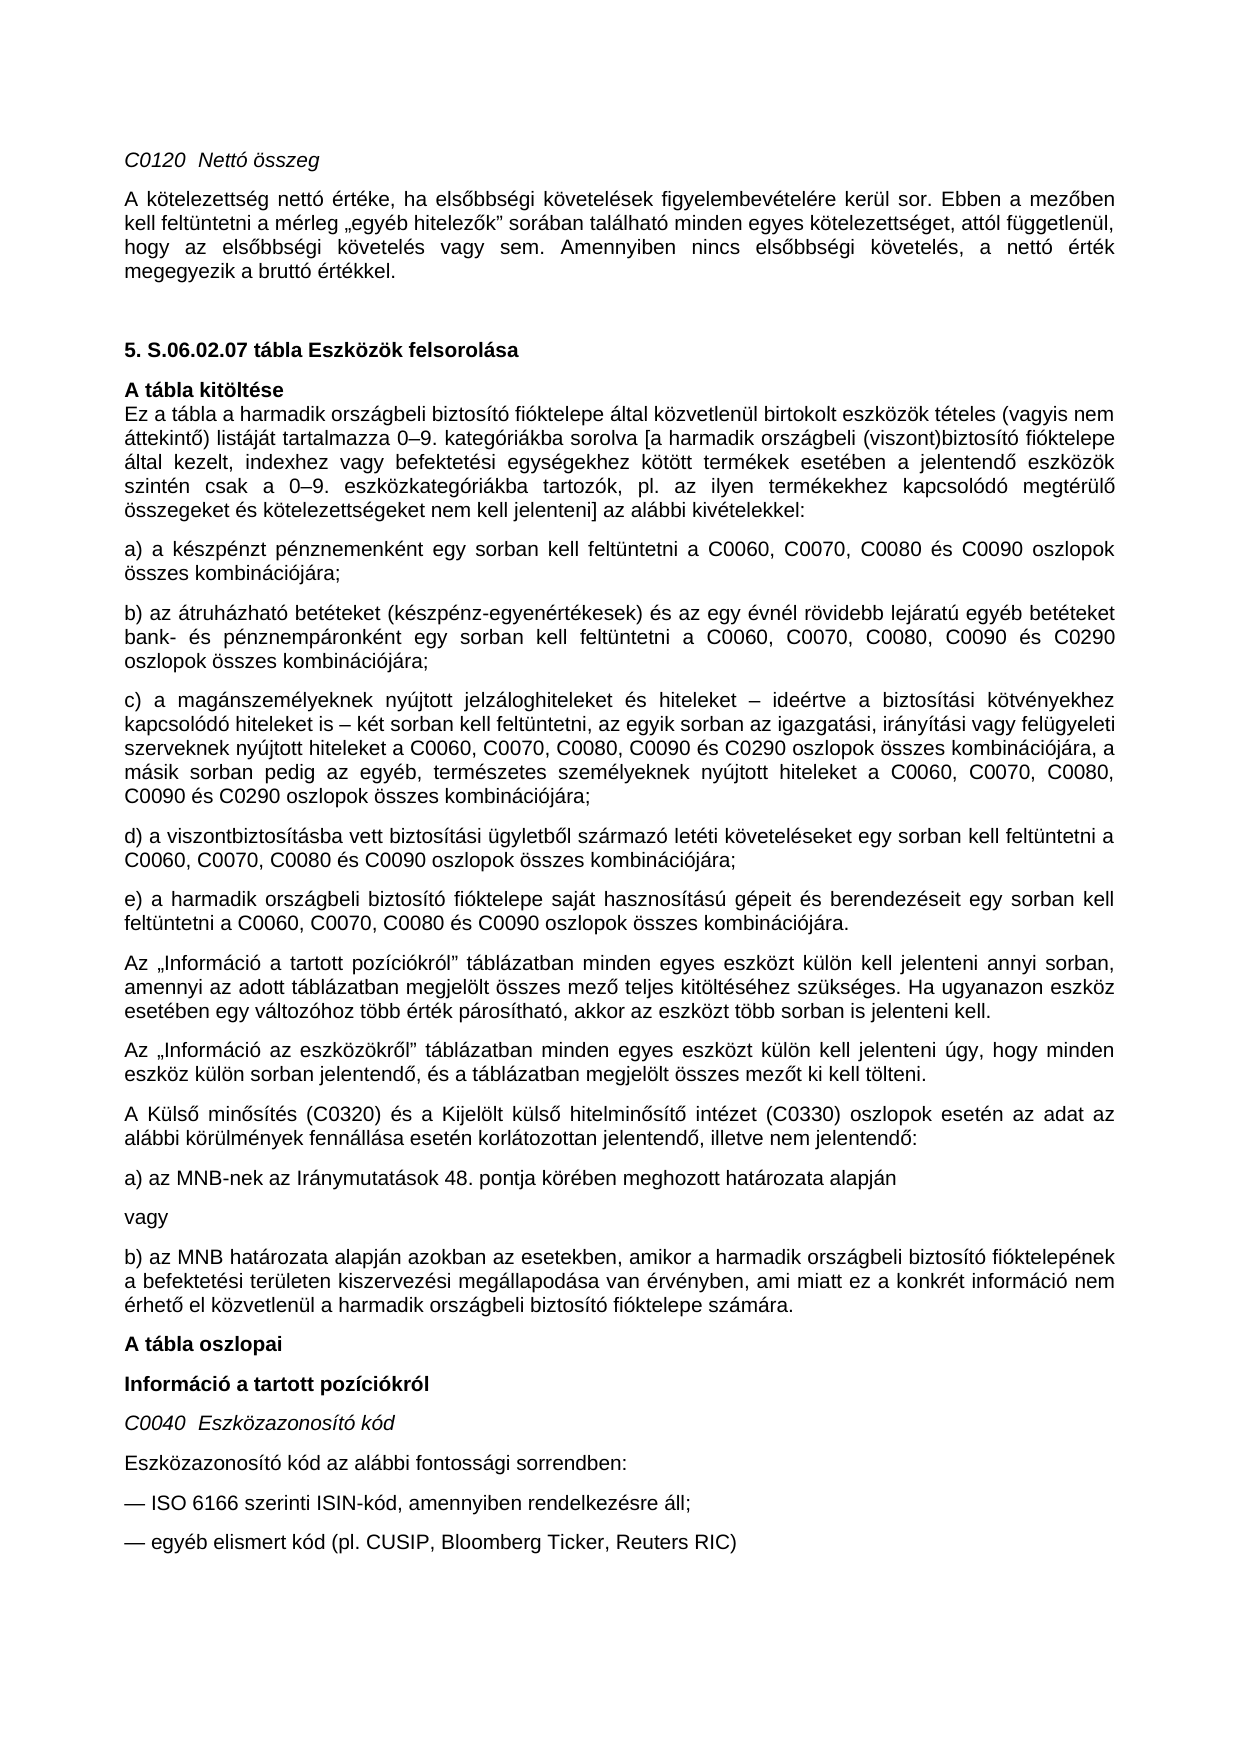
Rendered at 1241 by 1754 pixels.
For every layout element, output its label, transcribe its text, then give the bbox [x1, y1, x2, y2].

text 5. S.06.02.07 tábla Eszközök felsorolása [124, 338, 1116, 362]
text A Külső minősítés (C0320) és a Kijelölt külső hitelminősítő intézet (C0330) oszlopok esetén az adat az alábbi körülmények fennállása esetén korlátozottan jelentendő, illetve nem jelentendő: [124, 1102, 1116, 1150]
text A kötelezettség nettó értéke, ha elsőbbségi követelések figyelembevételére kerül sor. Ebben a mezőben kell feltüntetni a mérleg „egyéb hitelezők” sorában található minden egyes kötelezettséget, attól függetlenül, hogy az elsőbbségi követelés vagy sem. Amennyiben nincs elsőbbségi követelés, a nettó érték megegyezik a bruttó értékkel. [124, 187, 1116, 283]
text a) az MNB-nek az Iránymutatások 48. pontja körében meghozott határozata alapján [124, 1165, 1116, 1189]
text — egyéb elismert kód (pl. CUSIP, Bloomberg Ticker, Reuters RIC) [124, 1530, 1116, 1554]
text A tábla oszlopai [124, 1332, 1116, 1356]
text b) az MNB határozata alapján azokban az esetekben, amikor a harmadik országbeli biztosító fióktelepének a befektetési területen kiszervezési megállapodása van érvényben, ami miatt ez a konkrét információ nem érhető el közvetlenül a harmadik országbeli biztosító fióktelepe számára. [124, 1244, 1116, 1316]
text Az „Információ az eszközökről” táblázatban minden egyes eszközt külön kell jelenteni úgy, hogy minden eszköz külön sorban jelentendő, és a táblázatban megjelölt összes mezőt ki kell tölteni. [124, 1038, 1116, 1086]
text A tábla kitöltése [124, 378, 1116, 402]
text e) a harmadik országbeli biztosító fióktelepe saját hasznosítású gépeit és berendezéseit egy sorban kell feltüntetni a C0060, C0070, C0080 és C0090 oszlopok összes kombinációjára. [124, 887, 1116, 935]
text Ez a tábla a harmadik országbeli biztosító fióktelepe által közvetlenül birtokolt eszközök tételes (vagyis nem áttekintő) listáját tartalmazza 0–9. kategóriákba sorolva [a harmadik országbeli (viszont)biztosító fióktelepe által kezelt, indexhez vagy befektetési egységekhez kötött termékek esetében a jelentendő eszközök szintén csak a 0–9. eszközkategóriákba tartozók, pl. az ilyen termékekhez kapcsolódó megtérülő összegeket és kötelezettségeket nem kell jelenteni] az alábbi kivételekkel: [124, 402, 1116, 522]
text — ISO 6166 szerinti ISIN-kód, amennyiben rendelkezésre áll; [124, 1490, 1116, 1514]
text d) a viszontbiztosításba vett biztosítási ügyletből származó letéti követeléseket egy sorban kell feltüntetni a C0060, C0070, C0080 és C0090 oszlopok összes kombinációjára; [124, 824, 1116, 872]
text vagy [124, 1205, 1116, 1229]
text b) az átruházható betéteket (készpénz-egyenértékesek) és az egy évnél rövidebb lejáratú egyéb betéteket bank- és pénznempáronként egy sorban kell feltüntetni a C0060, C0070, C0080, C0090 és C0290 oszlopok összes kombinációjára; [124, 601, 1116, 673]
text C0120 Nettó összeg [124, 148, 1116, 172]
text Az „Információ a tartott pozíciókról” táblázatban minden egyes eszközt külön kell jelenteni annyi sorban, amennyi az adott táblázatban megjelölt összes mező teljes kitöltéséhez szükséges. Ha ugyanazon eszköz esetében egy változóhoz több érték párosítható, akkor az eszközt több sorban is jelenteni kell. [124, 951, 1116, 1023]
text a) a készpénzt pénznemenként egy sorban kell feltüntetni a C0060, C0070, C0080 és C0090 oszlopok összes kombinációjára; [124, 537, 1116, 585]
text Eszközazonosító kód az alábbi fontossági sorrendben: [124, 1451, 1116, 1475]
text C0040 Eszközazonosító kód [124, 1411, 1116, 1435]
text c) a magánszemélyeknek nyújtott jelzáloghiteleket és hiteleket – ideértve a biztosítási kötvényekhez kapcsolódó hiteleket is – két sorban kell feltüntetni, az egyik sorban az igazgatási, irányítási vagy felügyeleti szerveknek nyújtott hiteleket a C0060, C0070, C0080, C0090 és C0290 oszlopok összes kombinációjára, a másik sorban pedig az egyéb, természetes személyeknek nyújtott hiteleket a C0060, C0070, C0080, C0090 és C0290 oszlopok összes kombinációjára; [124, 688, 1116, 808]
text Információ a tartott pozíciókról [124, 1372, 1116, 1396]
